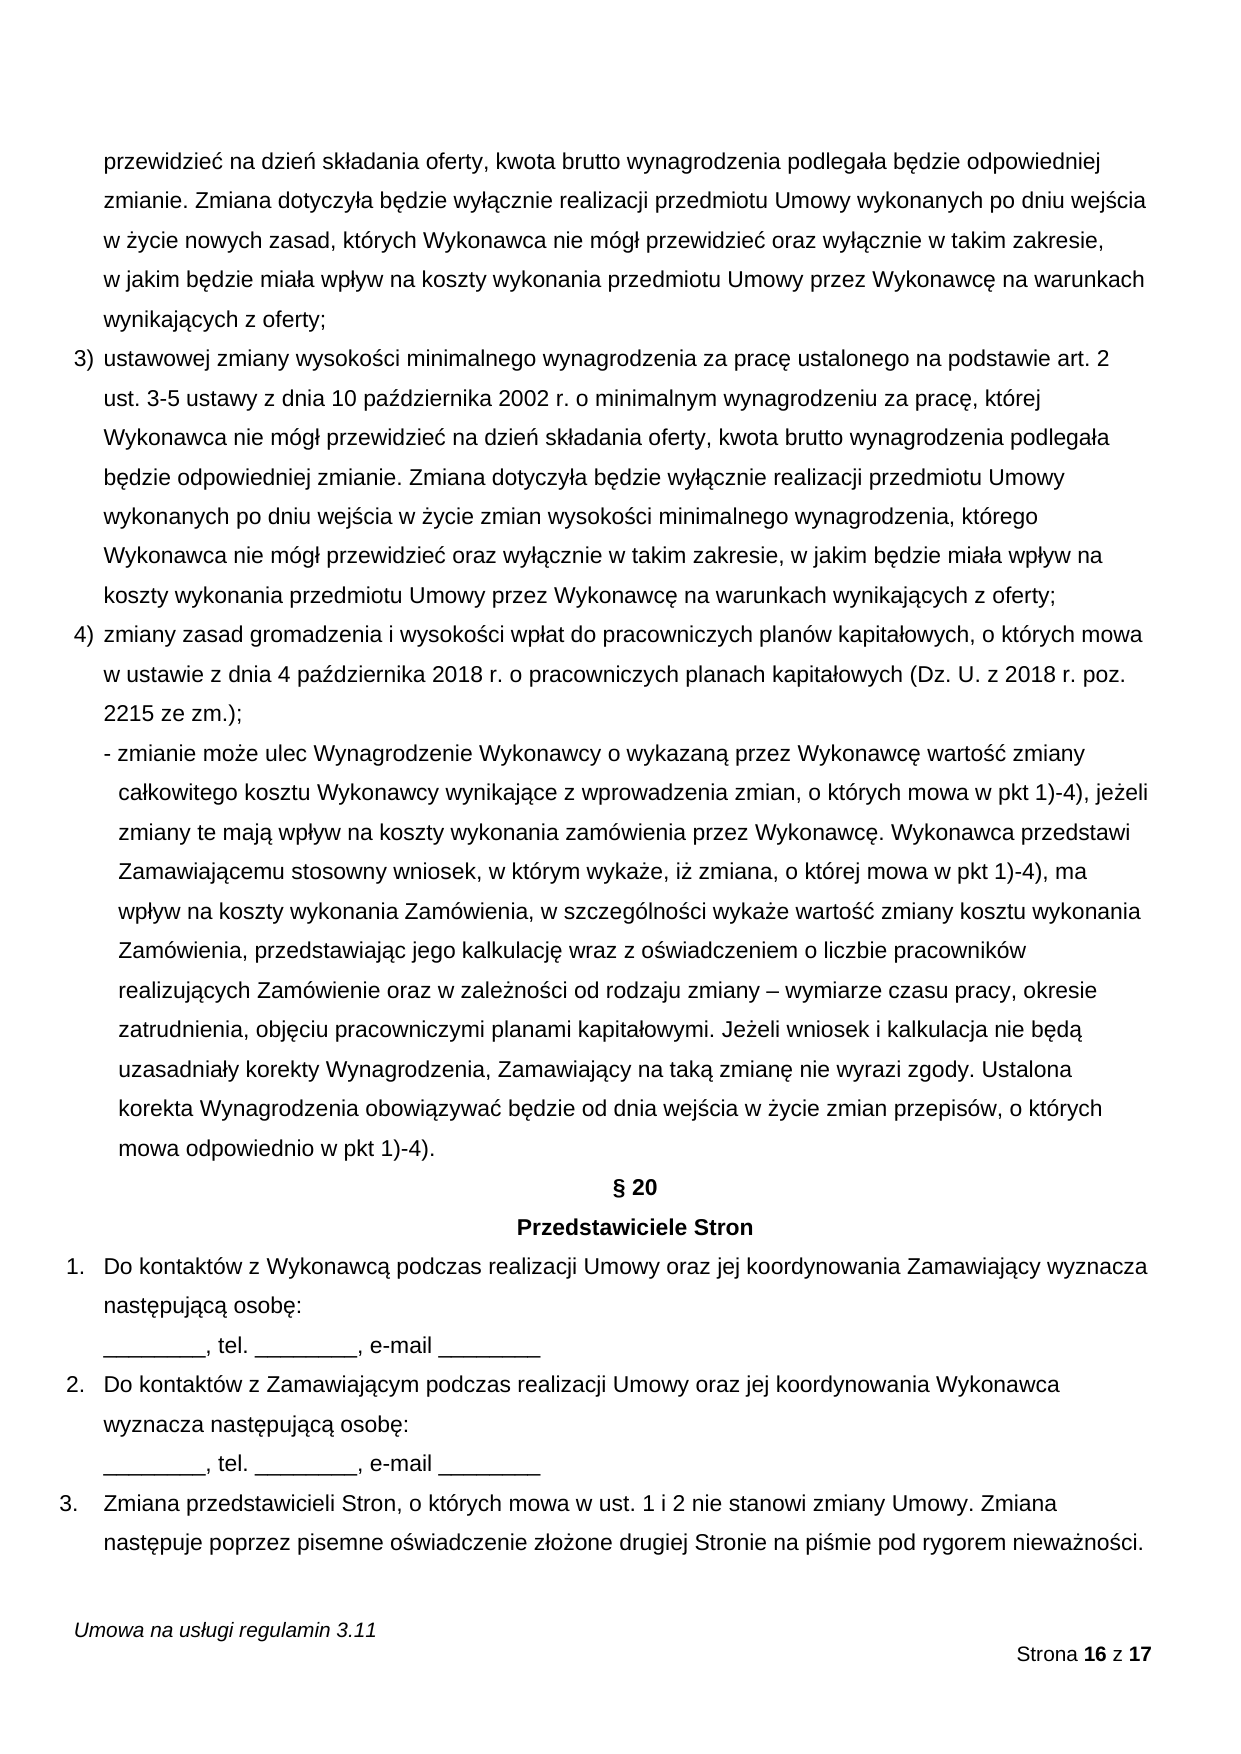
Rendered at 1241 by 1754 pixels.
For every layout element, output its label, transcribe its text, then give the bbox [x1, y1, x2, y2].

text 3) ustawowej zmiany wysokości minimalnego wynagrodzenia za pracę ustalonego na podstawie art. 2 ust. 3-5 ustawy z dnia 10 października 2002 r. o minimalnym wynagrodzeniu za pracę, której Wykonawca nie mógł przewidzieć na dzień składania oferty, kwota brutto wynagrodzenia podlegała będzie odpowiedniej zmianie. Zmiana dotyczyła będzie wyłącznie realizacji przedmiotu Umowy wykonanych po dniu wejścia w życie zmian wysokości minimalnego wynagrodzenia, którego Wykonawca nie mógł przewidzieć oraz wyłącznie w takim zakresie, w jakim będzie miała wpływ na koszty wykonania przedmiotu Umowy przez Wykonawcę na warunkach wynikających z oferty; [74, 345, 1152, 608]
list Do kontaktów z Zamawiającym podczas realizacji Umowy oraz jej koordynowania Wykonawca wyznacza następującą osobę: [66, 1371, 1152, 1437]
text 4) zmiany zasad gromadzenia i wysokości wpłat do pracowniczych planów kapitałowych, o których mowa w ustawie z dnia 4 października 2018 r. o pracowniczych planach kapitałowych (Dz. U. z 2018 r. poz. 2215 ze zm.); [74, 621, 1152, 727]
text Przedstawiciele Stron [118, 1213, 1152, 1240]
text ________, tel. ________, e-mail ________ [103, 1332, 1152, 1358]
list Do kontaktów z Wykonawcą podczas realizacji Umowy oraz jej koordynowania Zamawiający wyznacza następującą osobę: [66, 1253, 1152, 1319]
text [74, 148, 1152, 332]
list § 20 [118, 1174, 1152, 1200]
text ________, tel. ________, e-mail ________ [103, 1450, 1152, 1477]
list Zmiana przedstawicieli Stron, o których mowa w ust. 1 i 2 nie stanowi zmiany Umowy. Zmiana następuje poprzez pisemne oświadczenie złożone drugiej Stronie na piśmie pod rygorem nieważności. [59, 1490, 1152, 1556]
text - zmianie może ulec Wynagrodzenie Wykonawcy o wykazaną przez Wykonawcę wartość zmiany całkowitego kosztu Wykonawcy wynikające z wprowadzenia zmian, o których mowa w pkt 1)-4), jeżeli zmiany te mają wpływ na koszty wykonania zamówienia przez Wykonawcę. Wykonawca przedstawi Zamawiającemu stosowny wniosek, w którym wykaże, iż zmiana, o której mowa w pkt 1)-4), ma wpływ na koszty wykonania Zamówienia, w szczególności wykaże wartość zmiany kosztu wykonania Zamówienia, przedstawiając jego kalkulację wraz z oświadczeniem o liczbie pracowników realizujących Zamówienie oraz w zależności od rodzaju zmiany – wymiarze czasu pracy, okresie zatrudnienia, objęciu pracowniczymi planami kapitałowymi. Jeżeli wniosek i kalkulacja nie będą uzasadniały korekty Wynagrodzenia, Zamawiający na taką zmianę nie wyrazi zgody. Ustalona korekta Wynagrodzenia obowiązywać będzie od dnia wejścia w życie zmian przepisów, o których mowa odpowiednio w pkt 1)-4). [103, 740, 1152, 1161]
